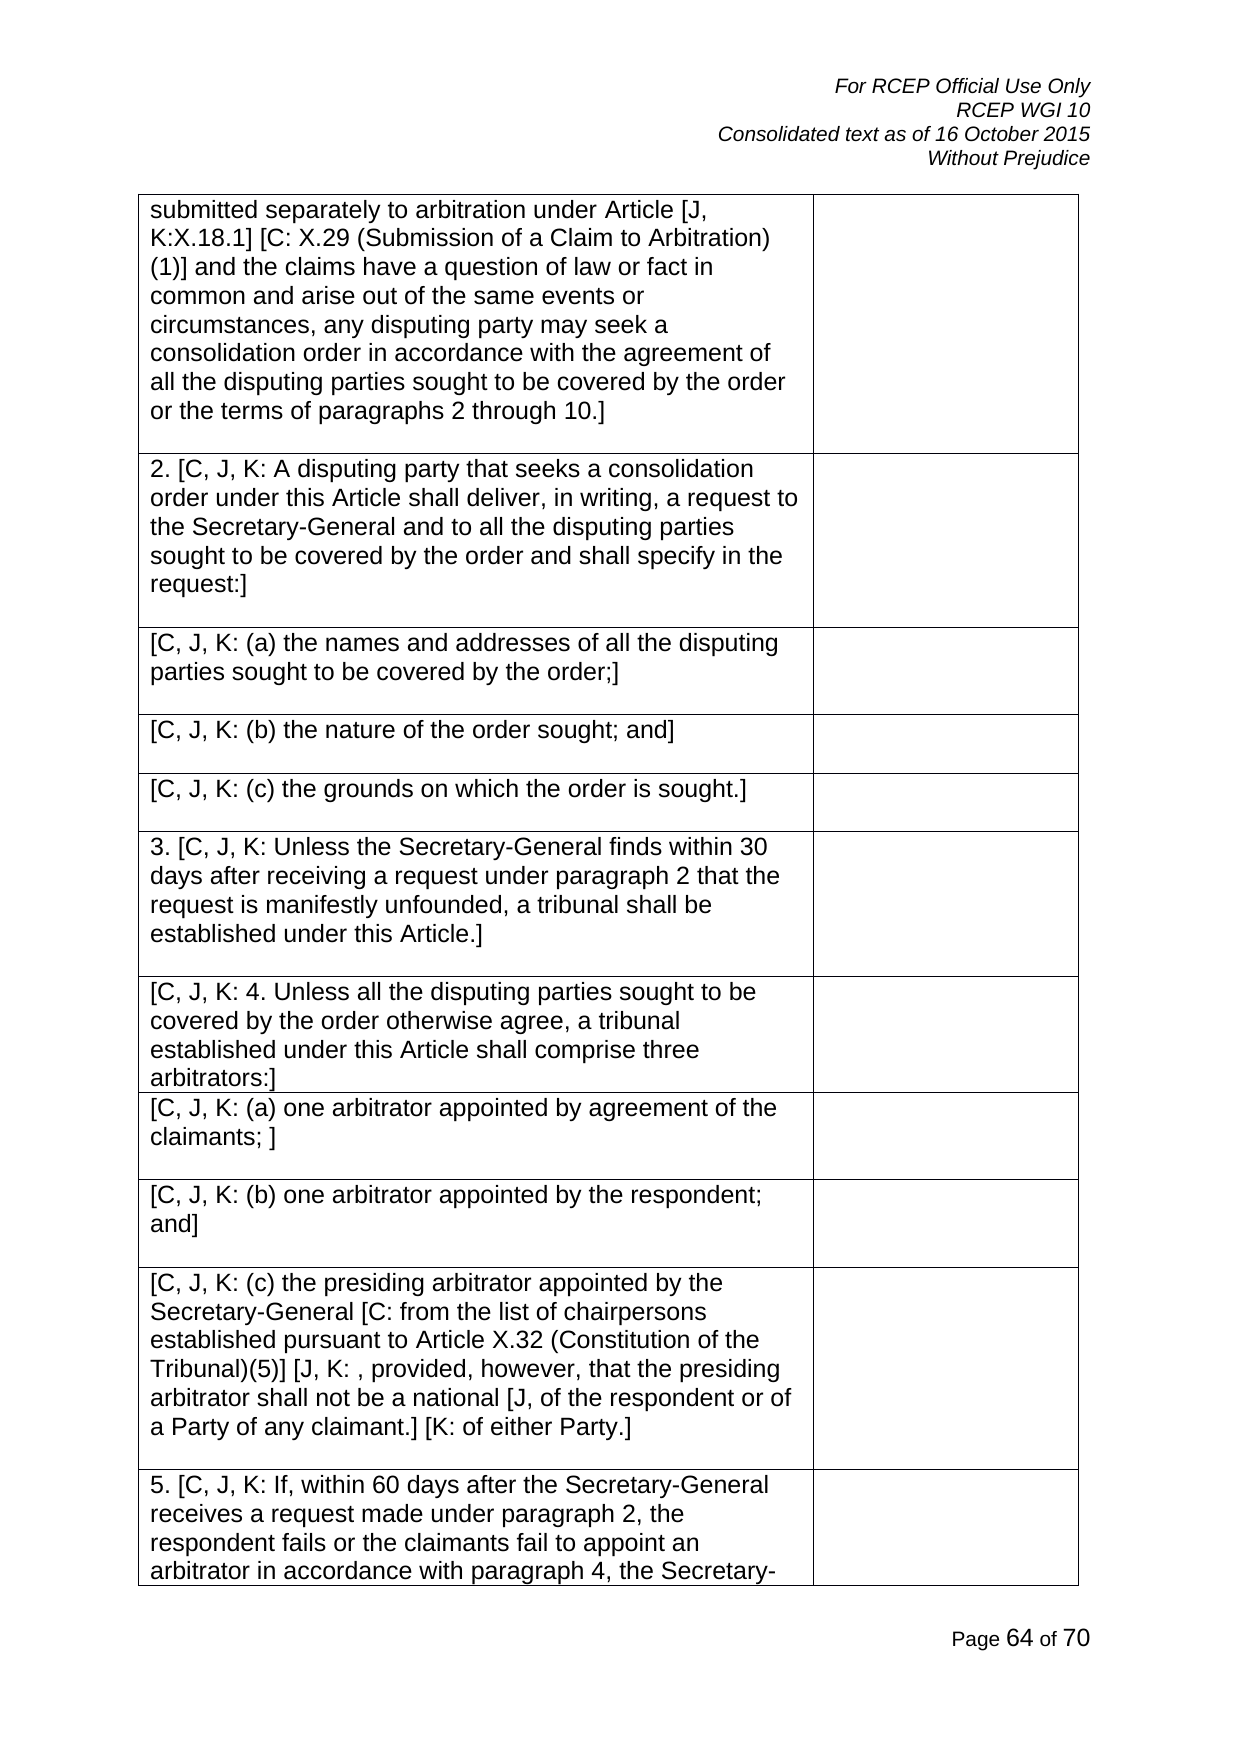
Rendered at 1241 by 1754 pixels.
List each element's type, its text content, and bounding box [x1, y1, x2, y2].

table_cell [C, J, K: (a) one arbitrator appointed by agreement of the claimants; ] [139, 1093, 813, 1179]
table_cell [814, 1180, 1078, 1267]
table_cell [C, J, K: (c) the presiding arbitrator appointed by the Secretary-General [C: from the list of chairpersons established pursuant to Article X.32 (Constitution of the Tribunal)(5)] [J, K: , provided, however, that the presiding arbitrator shall not be a national [J, of the respondent or of a Party of any claimant.] [K: of either Party.] [139, 1268, 813, 1469]
table_cell [814, 832, 1078, 976]
table_cell [814, 1268, 1078, 1469]
table_cell [C, J, K: 4. Unless all the disputing parties sought to be covered by the order otherwise agree, a tribunal established under this Article shall comprise three arbitrators:] [139, 977, 813, 1092]
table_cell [139, 1470, 813, 1585]
table_cell [814, 715, 1078, 773]
table_cell [C, J, K: (b) the nature of the order sought; and] [139, 715, 813, 773]
table_cell 3. [C, J, K: Unless the Secretary-General finds within 30 days after receiving a request under paragraph 2 that the request is manifestly unfounded, a tribunal shall be established under this Article.] [139, 832, 813, 976]
table_cell [C, J, K: (c) the grounds on which the order is sought.] [139, 774, 813, 831]
table_cell [814, 977, 1078, 1092]
table_cell [C, J, K: (a) the names and addresses of all the disputing parties sought to be covered by the order;] [139, 628, 813, 714]
table_cell [814, 1093, 1078, 1179]
table_cell [814, 1470, 1078, 1585]
table_cell 2. [C, J, K: A disputing party that seeks a consolidation order under this Article shall deliver, in writing, a request to the Secretary-General and to all the disputing parties sought to be covered by the order and shall specify in the request:] [139, 454, 813, 627]
table_cell [C, J, K: (b) one arbitrator appointed by the respondent; and] [139, 1180, 813, 1267]
table_cell [814, 454, 1078, 627]
table_cell [814, 195, 1078, 453]
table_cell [139, 195, 813, 453]
table_cell [814, 628, 1078, 714]
table_cell [814, 774, 1078, 831]
